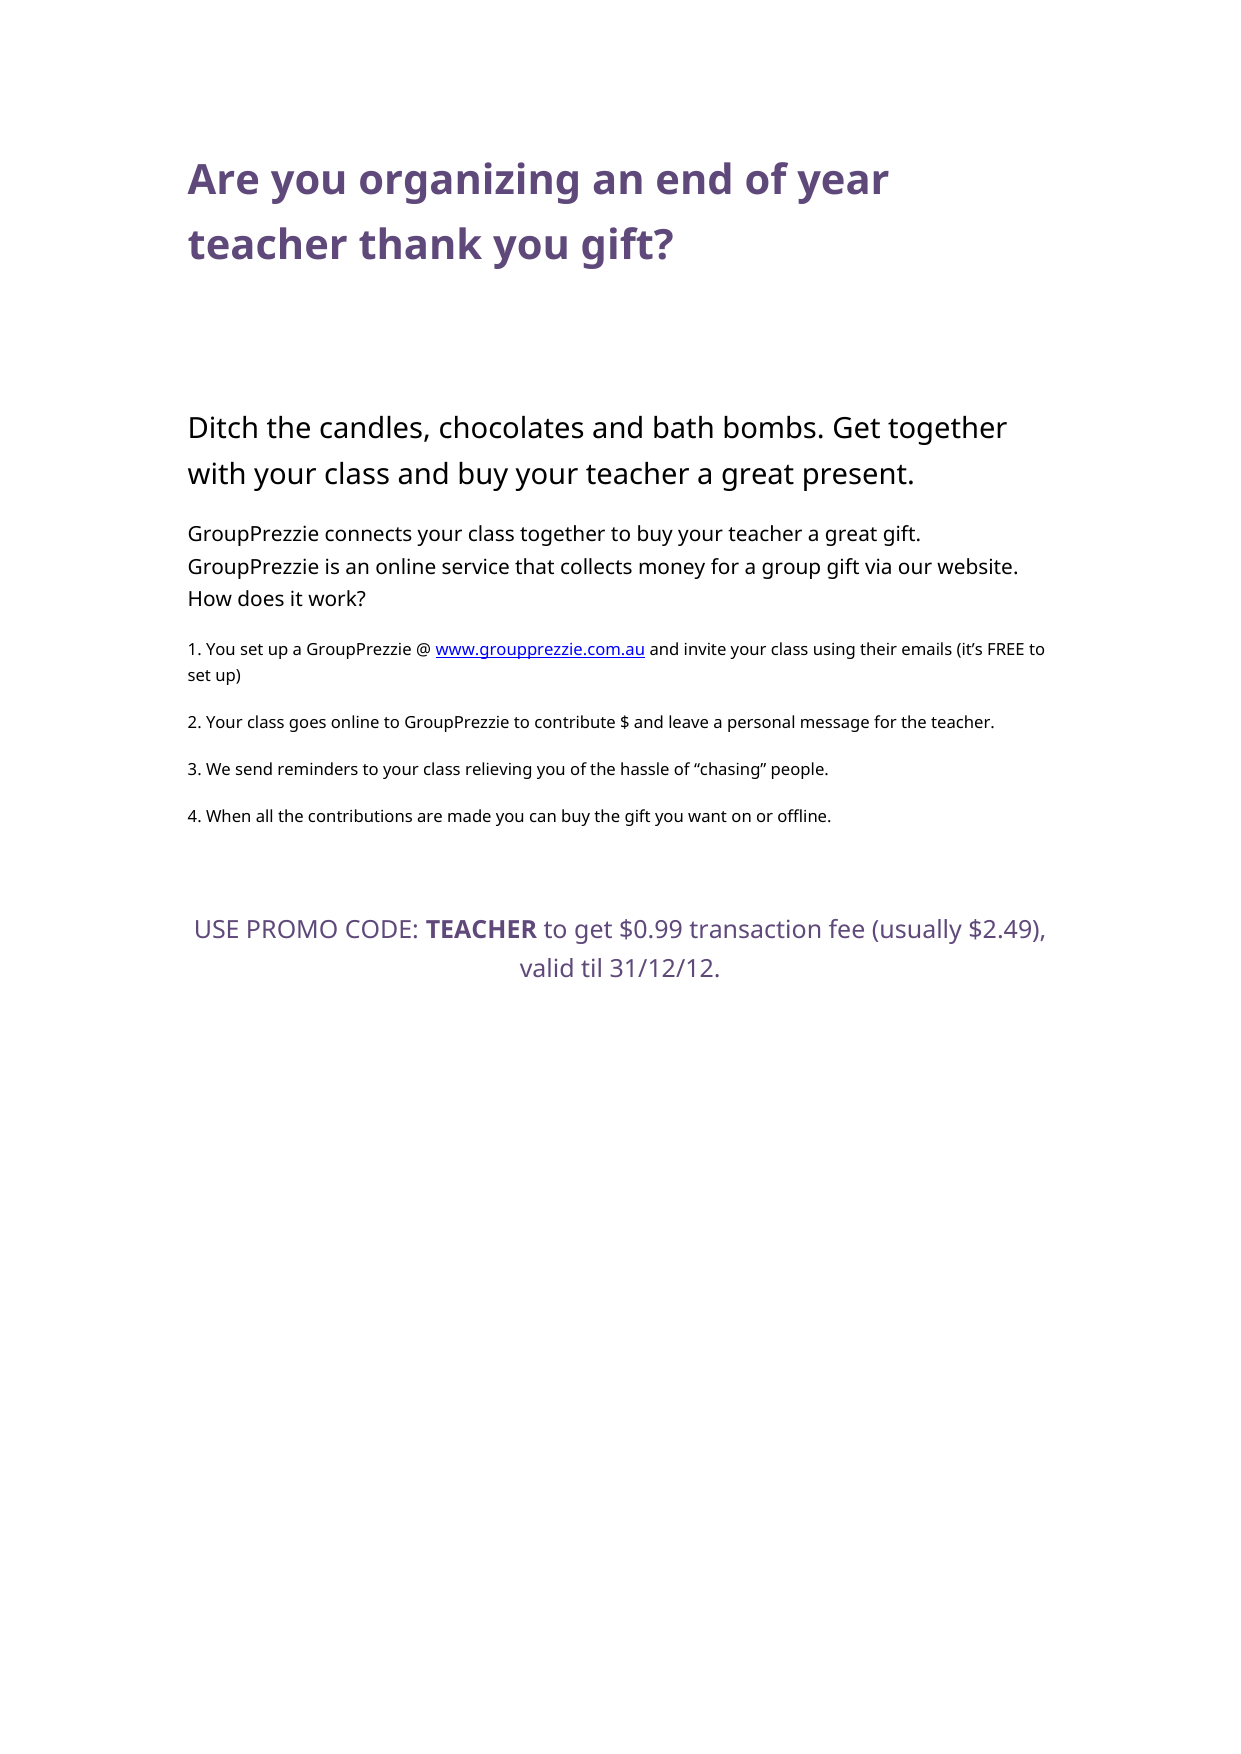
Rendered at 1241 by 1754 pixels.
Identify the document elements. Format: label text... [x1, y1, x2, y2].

text Ditch the candles, chocolates and bath bombs. Get together with your class and buy your teacher a great present. [187, 407, 1053, 493]
text GroupPrezzie connects your class together to buy your teacher a great gift. GroupPrezzie is an online service that collects money for a group gift via our website. How does it work? [187, 519, 1053, 613]
text 3. We send reminders to your class relieving you of the hassle of “chasing” people. [187, 758, 1053, 781]
text 2. Your class goes online to GroupPrezzie to contribute $ and leave a personal message for the teacher. [187, 711, 1053, 734]
text Are you organizing an end of year teacher thank you gift? [187, 150, 1053, 272]
text 4. When all the contributions are made you can buy the gift you want on or offline. [187, 805, 1053, 827]
text 1. You set up a GroupPrezzie @ www.groupprezzie.com.au and invite your class using their emails (it’s FREE to set up) [187, 638, 1053, 687]
text USE PROMO CODE: TEACHER to get $0.99 transaction fee (usually $2.49), valid til 31/12/12. [187, 912, 1053, 985]
